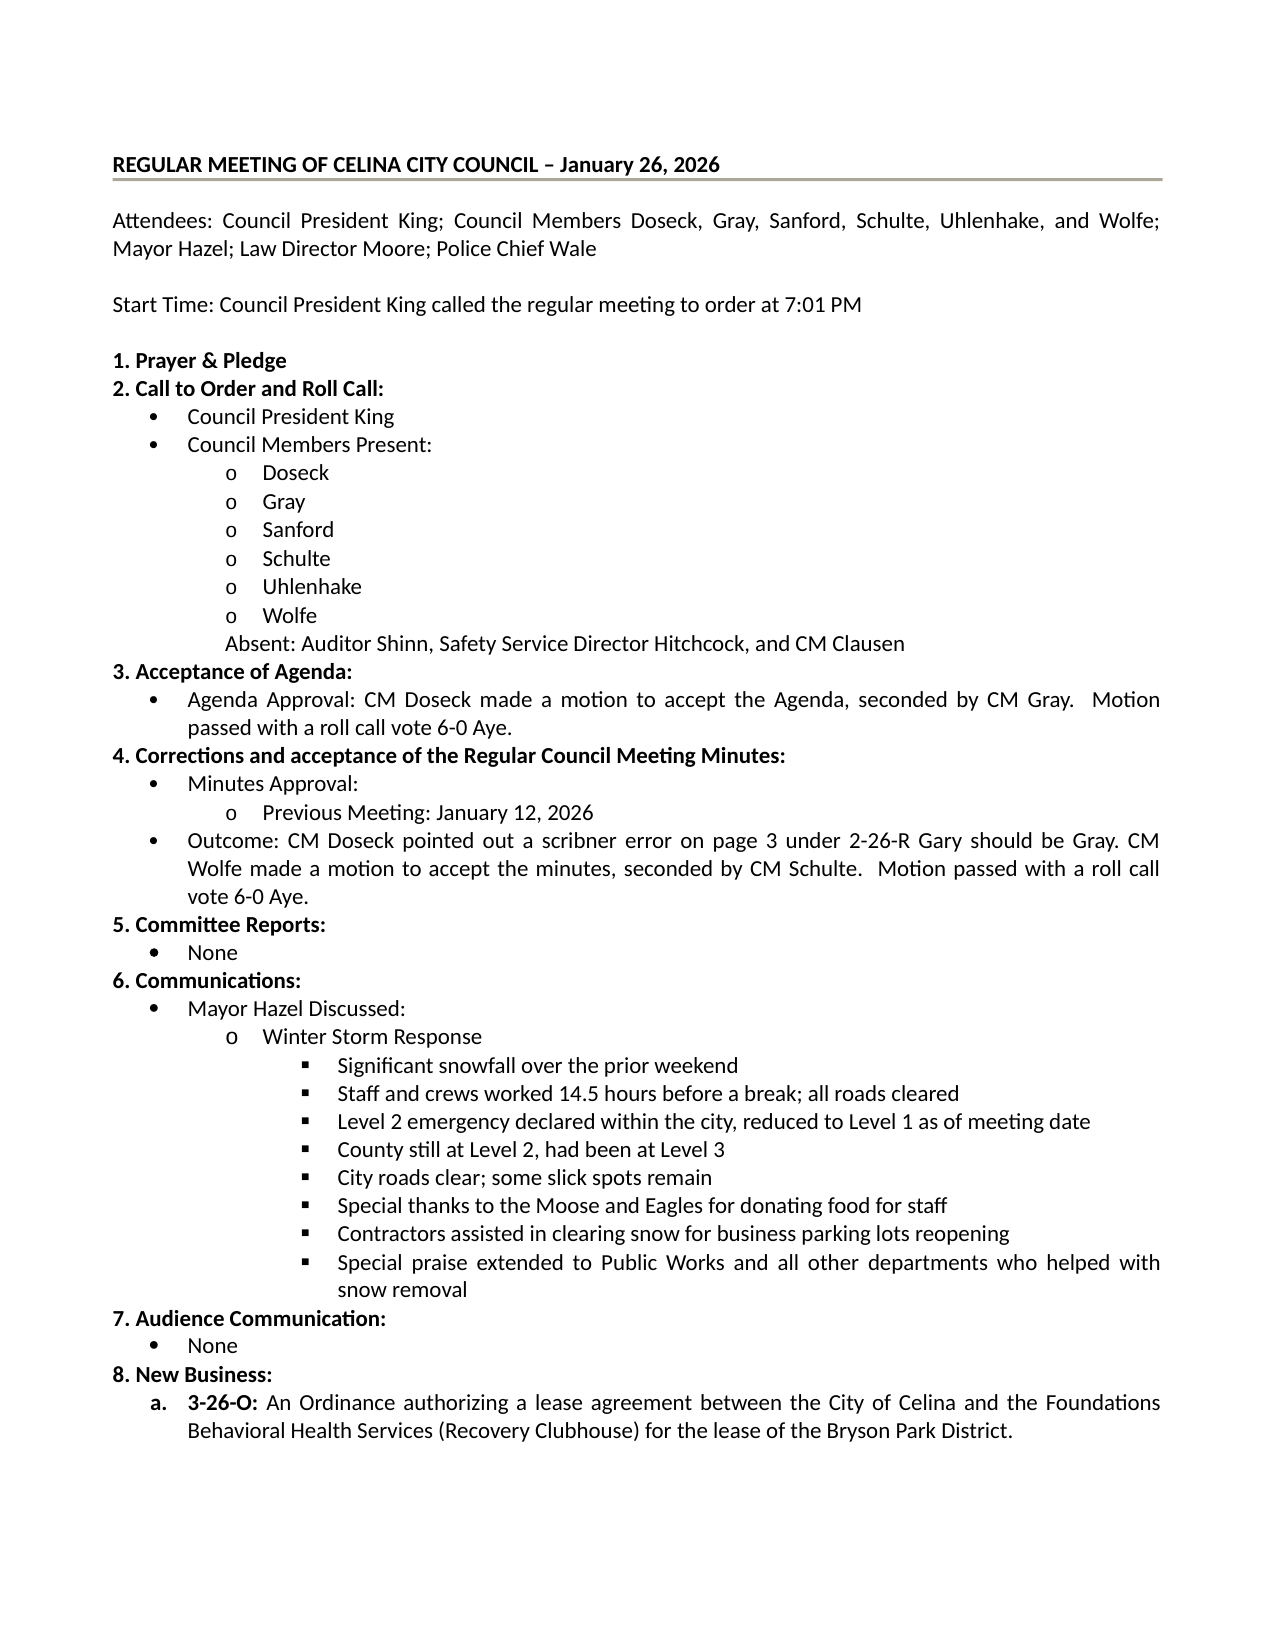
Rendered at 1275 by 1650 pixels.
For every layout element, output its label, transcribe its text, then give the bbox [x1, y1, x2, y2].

list Uhlenhake [225, 572, 1162, 601]
text 3. Acceptance of Agenda: [112, 657, 1162, 686]
text 2. Call to Order and Roll Call: [112, 374, 1162, 402]
list Special thanks to the Moose and Eagles for donating food for staff [300, 1192, 1162, 1219]
list Gray [225, 487, 1162, 515]
text 7. Audience Communication: [112, 1304, 1162, 1332]
list County still at Level 2, had been at Level 3 [300, 1136, 1162, 1163]
text 1. Prayer & Pledge [112, 346, 1162, 374]
list Agenda Approval: CM Doseck made a motion to accept the Agenda, seconded by CM Gray. Motion passed with a roll call vote 6-0 Aye. [150, 686, 1162, 742]
text 6. Communications: [112, 966, 1162, 994]
list Council President King [150, 402, 1162, 430]
list Wolfe [225, 601, 1162, 629]
text 8. New Business: [112, 1360, 1162, 1388]
text REGULAR MEETING OF CELINA CITY COUNCIL – January 26, 2026 [112, 150, 1162, 178]
list None [150, 938, 1162, 966]
text Start Time: Council President King called the regular meeting to order at 7:01 PM [112, 290, 1162, 318]
text 4. Corrections and acceptance of the Regular Council Meeting Minutes: [112, 742, 1162, 769]
list Sanford [225, 515, 1162, 544]
list 3-26-O: An Ordinance authorizing a lease agreement between the City of Celina and the Foundations Behavioral Health Services (Recovery Clubhouse) for the lease of the Bryson Park District. [150, 1388, 1162, 1444]
list Level 2 emergency declared within the city, reduced to Level 1 as of meeting date [300, 1107, 1162, 1136]
list Previous Meeting: January 12, 2026 [225, 798, 1162, 826]
text Absent: Auditor Shinn, Safety Service Director Hitchcock, and CM Clausen [225, 629, 1162, 657]
list Outcome: CM Doseck pointed out a scribner error on page 3 under 2-26-R Gary should be Gray. CM Wolfe made a motion to accept the minutes, seconded by CM Schulte. Motion passed with a roll call vote 6-0 Aye. [150, 826, 1162, 910]
list Minutes Approval: [150, 769, 1162, 798]
text Attendees: Council President King; Council Members Doseck, Gray, Sanford, Schulte, Uhlenhake, and Wolfe; Mayor Hazel; Law Director Moore; Police Chief Wale [112, 206, 1162, 262]
list None [150, 1332, 1162, 1360]
list Significant snowfall over the prior weekend [300, 1051, 1162, 1079]
list Doseck [225, 458, 1162, 487]
list Schulte [225, 544, 1162, 572]
list Special praise extended to Public Works and all other departments who helped with snow removal [300, 1248, 1162, 1304]
list City roads clear; some slick spots remain [300, 1163, 1162, 1192]
list Contractors assisted in clearing snow for business parking lots reopening [300, 1219, 1162, 1248]
list Winter Storm Response [225, 1022, 1162, 1051]
list Staff and crews worked 14.5 hours before a break; all roads cleared [300, 1079, 1162, 1107]
list Mayor Hazel Discussed: [150, 994, 1162, 1022]
list Council Members Present: [150, 430, 1162, 458]
text 5. Committee Reports: [112, 910, 1162, 938]
